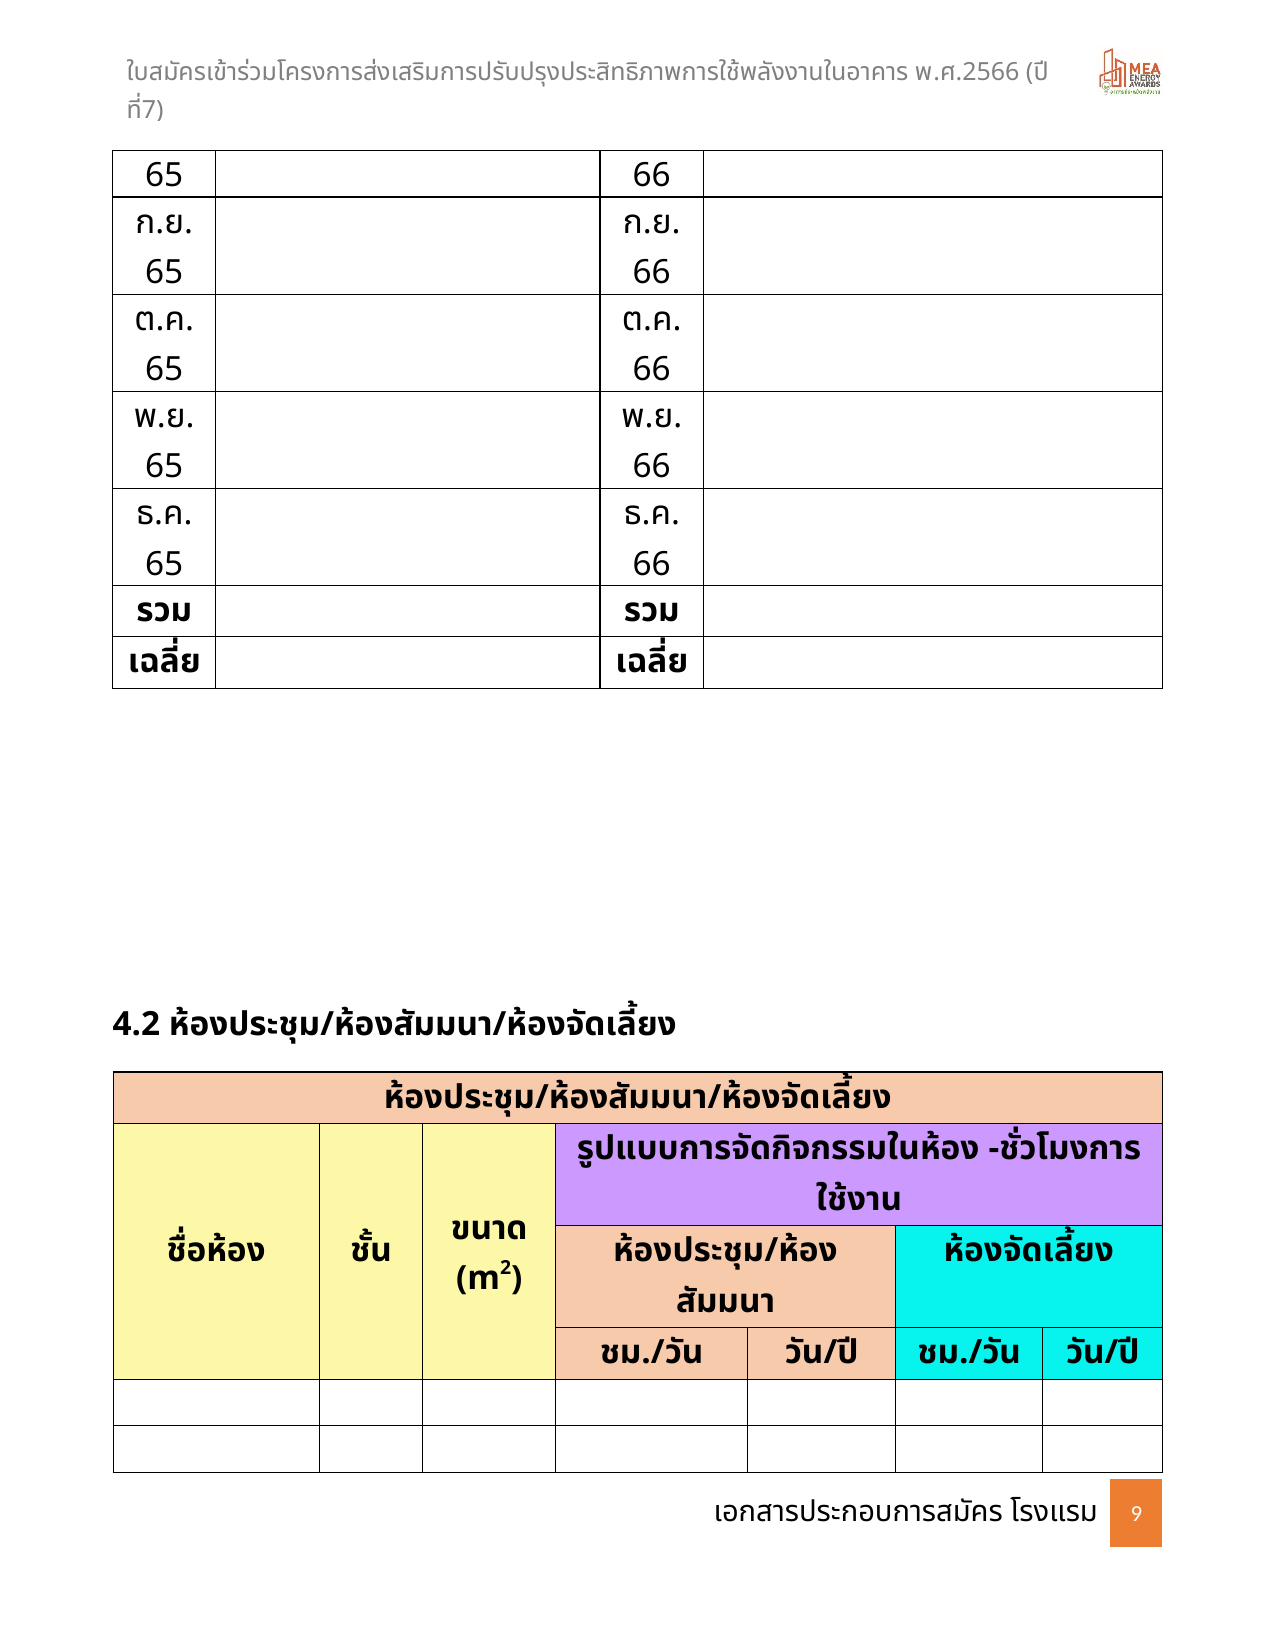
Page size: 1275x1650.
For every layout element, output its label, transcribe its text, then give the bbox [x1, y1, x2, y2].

table_cell ธ.ค. 65 [113, 489, 215, 585]
table_cell ก.ย. 65 [113, 198, 215, 293]
table_cell [320, 1380, 422, 1425]
table_cell [114, 1380, 319, 1425]
table_cell [114, 1426, 319, 1472]
table_cell ชม./วัน [556, 1328, 747, 1379]
table_cell ชั้น [320, 1124, 422, 1379]
table_cell [556, 1380, 747, 1425]
table_cell ต.ค. 66 [601, 295, 703, 391]
table_cell [704, 489, 1162, 585]
table_cell [216, 295, 599, 391]
table_cell [748, 1380, 895, 1425]
table_cell [896, 1426, 1042, 1472]
picture [1097, 46, 1163, 97]
table_cell ต.ค. 65 [113, 295, 215, 391]
table_cell ห้องประชุม/ห้องสัมมนา [556, 1226, 895, 1327]
table_cell เฉลี่ย [601, 637, 703, 688]
table_cell [704, 392, 1162, 488]
table_cell [216, 637, 599, 688]
text 4.2 ห้องประชุม/ห้องสัมมนา/ห้องจัดเลี้ยง [112, 1000, 1162, 1051]
table_cell ส.ค. 66 [601, 151, 703, 196]
table_cell [320, 1426, 422, 1472]
table_cell ห้องจัดเลี้ยง [896, 1226, 1162, 1327]
table_cell [748, 1426, 895, 1472]
table_cell รวม [113, 586, 215, 636]
table_cell รวม [601, 586, 703, 636]
table_cell [423, 1426, 555, 1472]
table_cell เฉลี่ย [113, 637, 215, 688]
table_header ห้องประชุม/ห้องสัมมนา/ห้องจัดเลี้ยง [114, 1073, 1162, 1123]
table_cell [423, 1380, 555, 1425]
table_cell [556, 1426, 747, 1472]
table_cell ก.ย. 66 [601, 198, 703, 293]
table_cell ส.ค. 65 [113, 151, 215, 196]
table_cell [216, 489, 599, 585]
table_cell [704, 198, 1162, 293]
table_cell พ.ย. 65 [113, 392, 215, 488]
table_cell ชื่อห้อง [114, 1124, 319, 1379]
table_cell พ.ย. 66 [601, 392, 703, 488]
table_cell รูปแบบการจัดกิจกรรมในห้อง -ชั่วโมงการใช้งาน [556, 1124, 1162, 1225]
table_cell วัน/ปี [748, 1328, 895, 1379]
table_cell [216, 151, 599, 196]
table_cell [704, 295, 1162, 391]
table_cell [216, 586, 599, 636]
table_cell [704, 637, 1162, 688]
table_cell [704, 151, 1162, 196]
table_cell [896, 1380, 1042, 1425]
table_cell [216, 198, 599, 293]
table_cell [704, 586, 1162, 636]
table_cell ชม./วัน [896, 1328, 1042, 1379]
table_cell [216, 392, 599, 488]
table_cell วัน/ปี [1043, 1328, 1162, 1379]
table_cell ธ.ค. 66 [601, 489, 703, 585]
table_cell [1043, 1426, 1162, 1472]
table_cell [1043, 1380, 1162, 1425]
table_cell ขนาด (m2) [423, 1124, 555, 1379]
